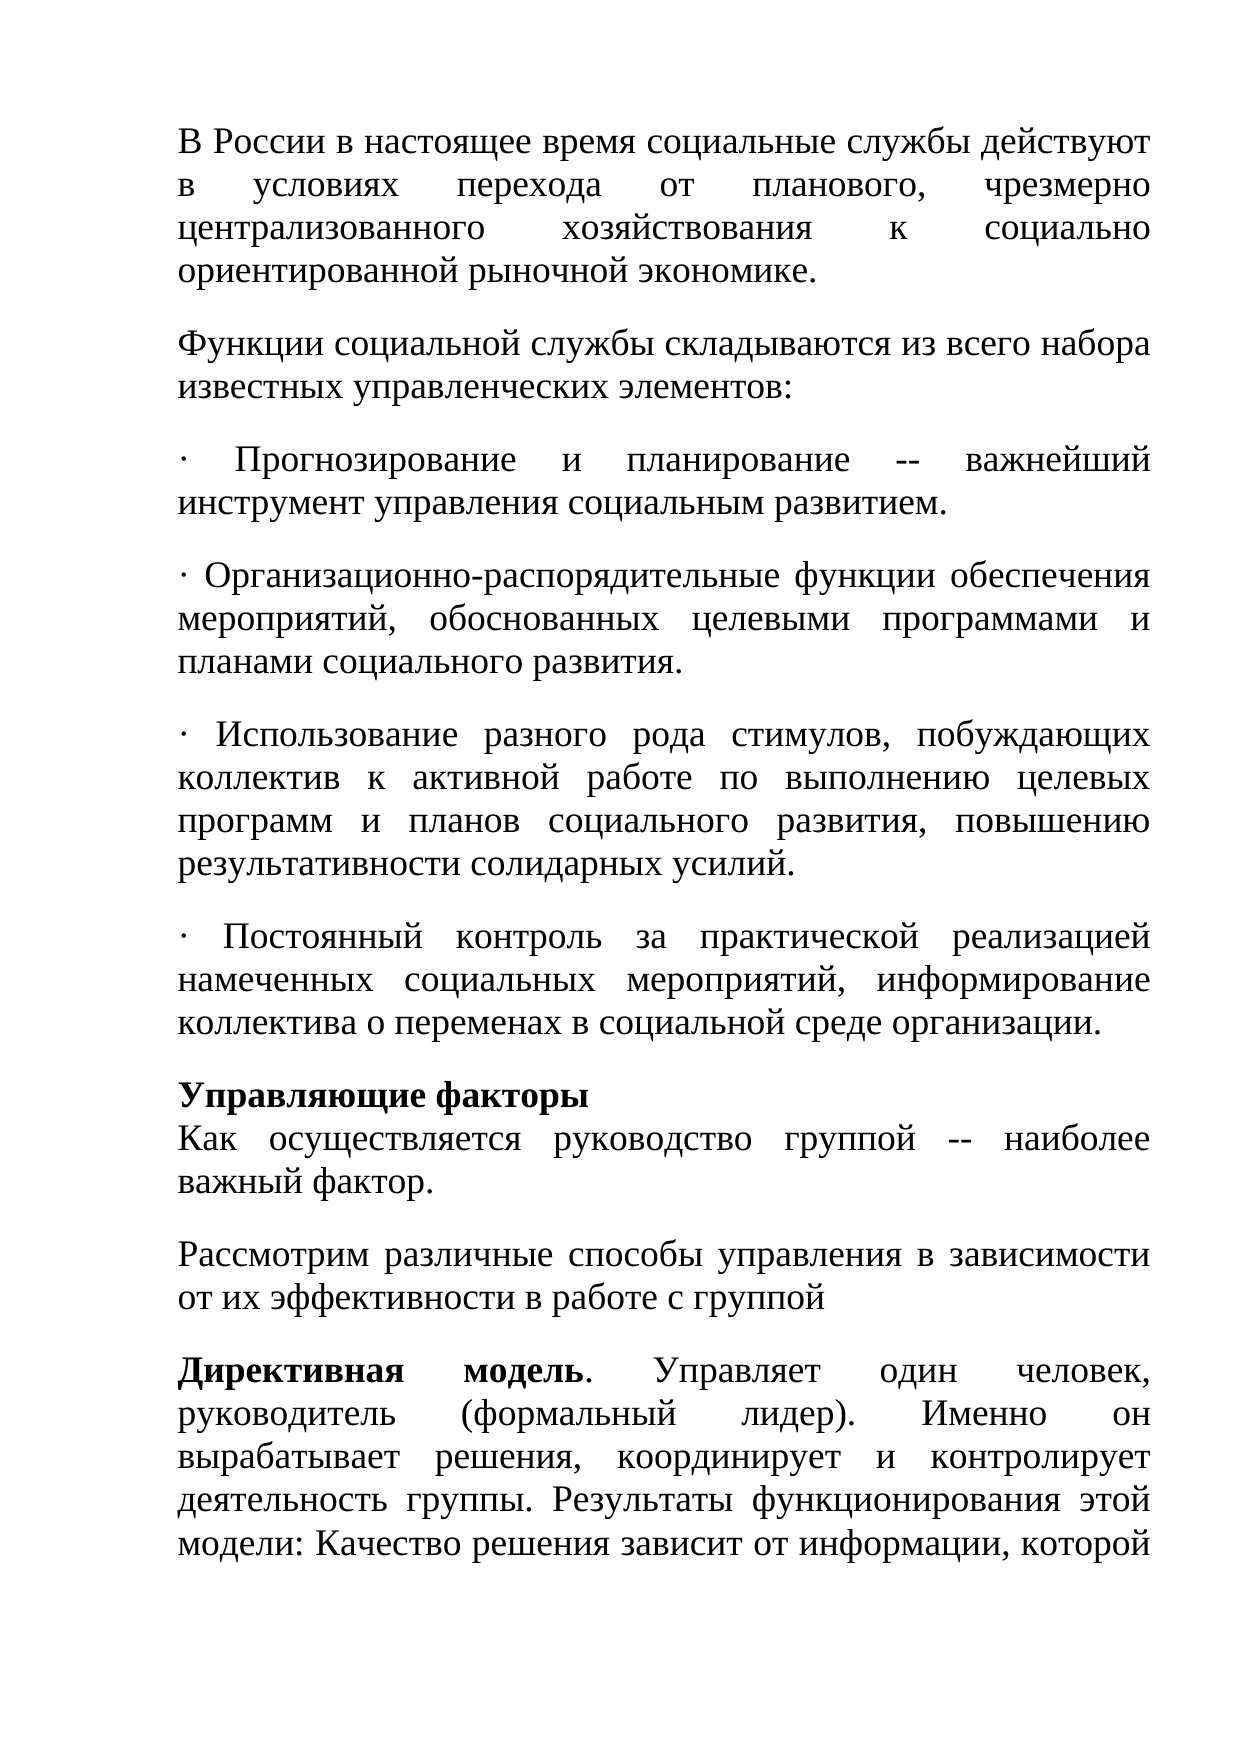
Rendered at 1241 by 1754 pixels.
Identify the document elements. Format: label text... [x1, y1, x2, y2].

text Управляющие факторы [177, 1072, 1152, 1116]
text Рассмотрим различные способы управления в зависимости от их эффективности в работе с группой [177, 1232, 1152, 1318]
text Как осуществляется руководство группой -- наиболее важный фактор. [177, 1116, 1152, 1202]
text В России в настоящее время социальные службы действуют в условиях перехода от планового, чрезмерно централизованного хозяйствования к социально ориентированной рыночной экономике. [177, 118, 1152, 291]
text Функции социальной службы складываются из всего набора известных управленческих элементов: [177, 320, 1152, 407]
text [177, 1347, 1152, 1563]
text · Постоянный контроль за практической реализацией намеченных социальных мероприятий, информирование коллектива о переменах в социальной среде организации. [177, 913, 1152, 1043]
text · Использование разного рода стимулов, побуждающих коллектив к активной работе по выполнению целевых программ и планов социального развития, повышению результативности солидарных усилий. [177, 711, 1152, 884]
text · Прогнозирование и планирование -- важнейший инструмент управления социальным развитием. [177, 436, 1152, 522]
text · Организационно-распорядительные функции обеспечения мероприятий, обоснованных целевыми программами и планами социального развития. [177, 552, 1152, 682]
